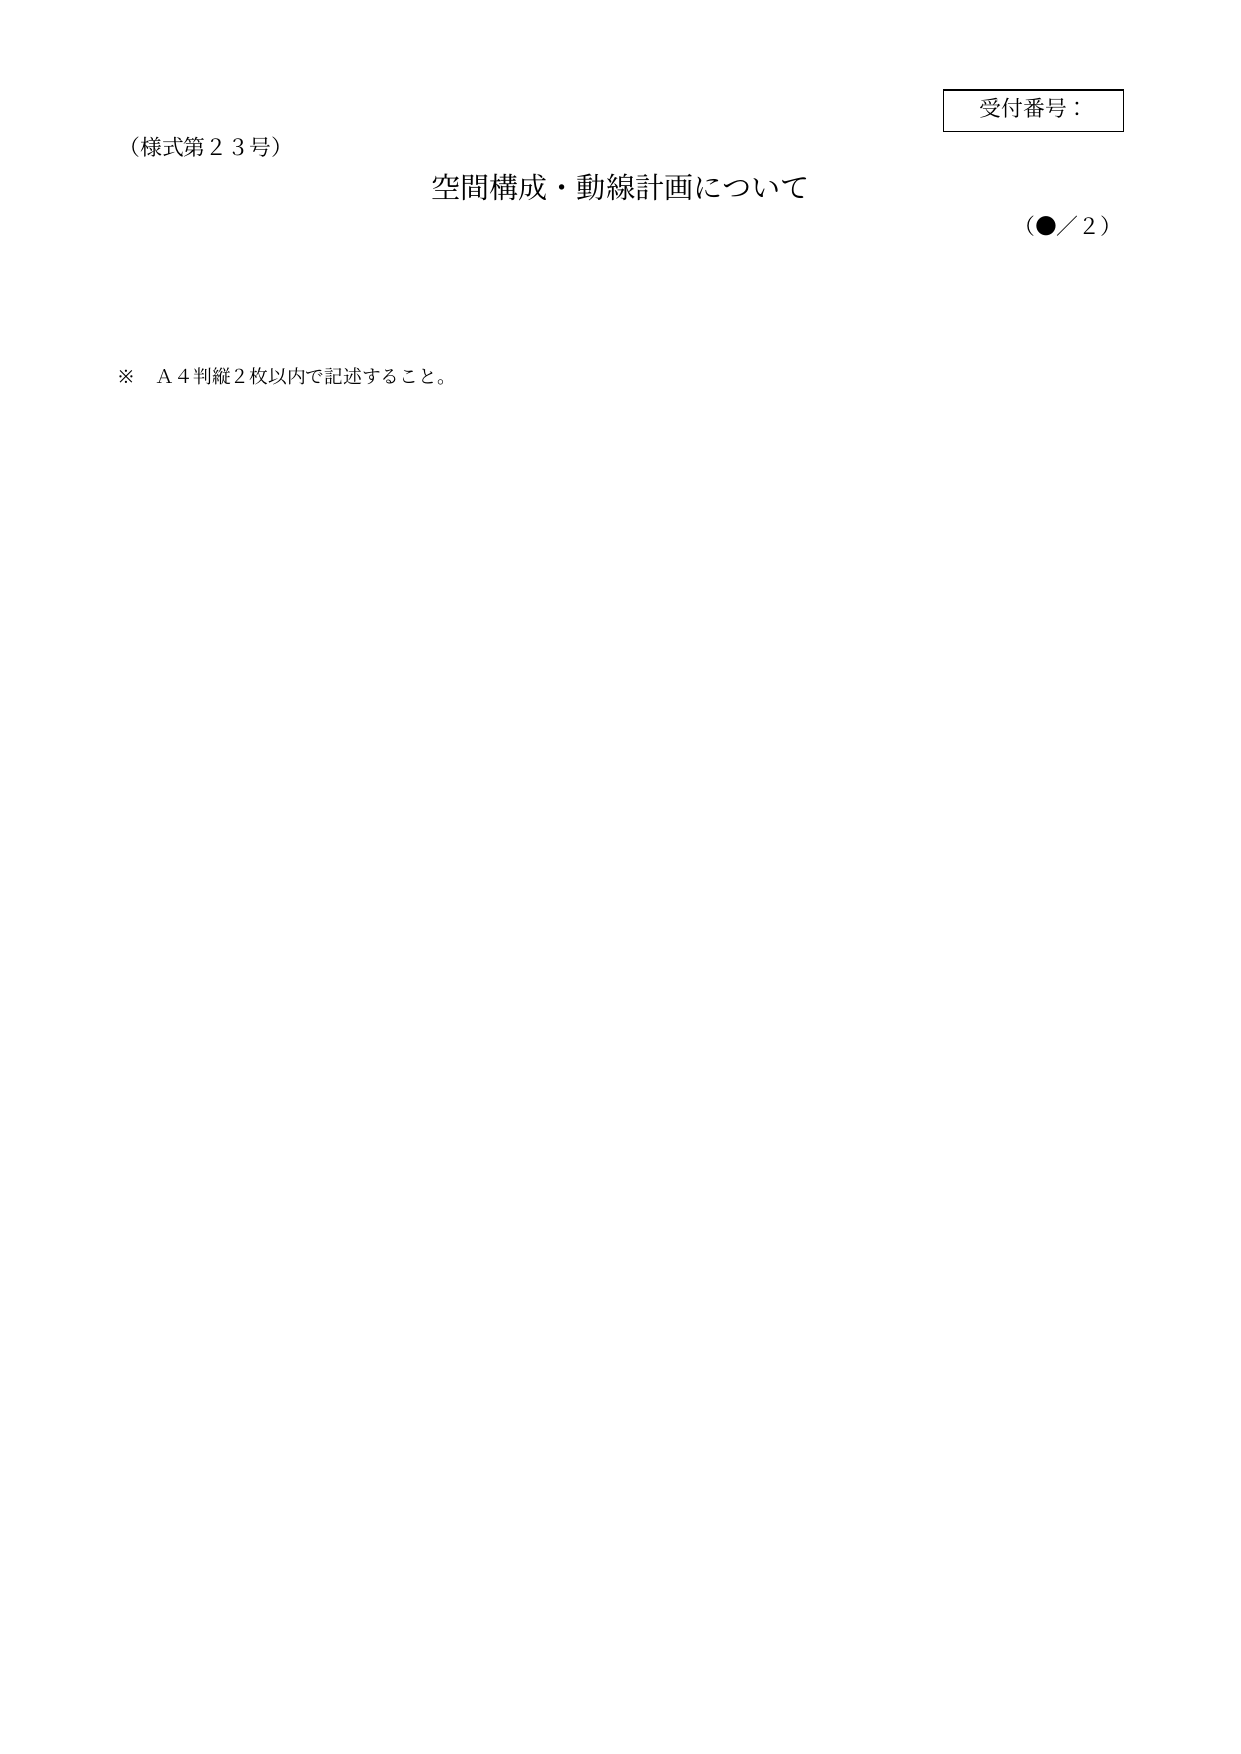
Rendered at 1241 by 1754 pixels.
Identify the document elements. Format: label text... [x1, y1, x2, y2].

text （●／２） [118, 206, 1122, 244]
list Ａ４判縦２枚以内で記述すること。 [118, 356, 1122, 394]
text （様式第２３号） [118, 127, 1122, 164]
text 空間構成・動線計画について [118, 164, 1122, 206]
